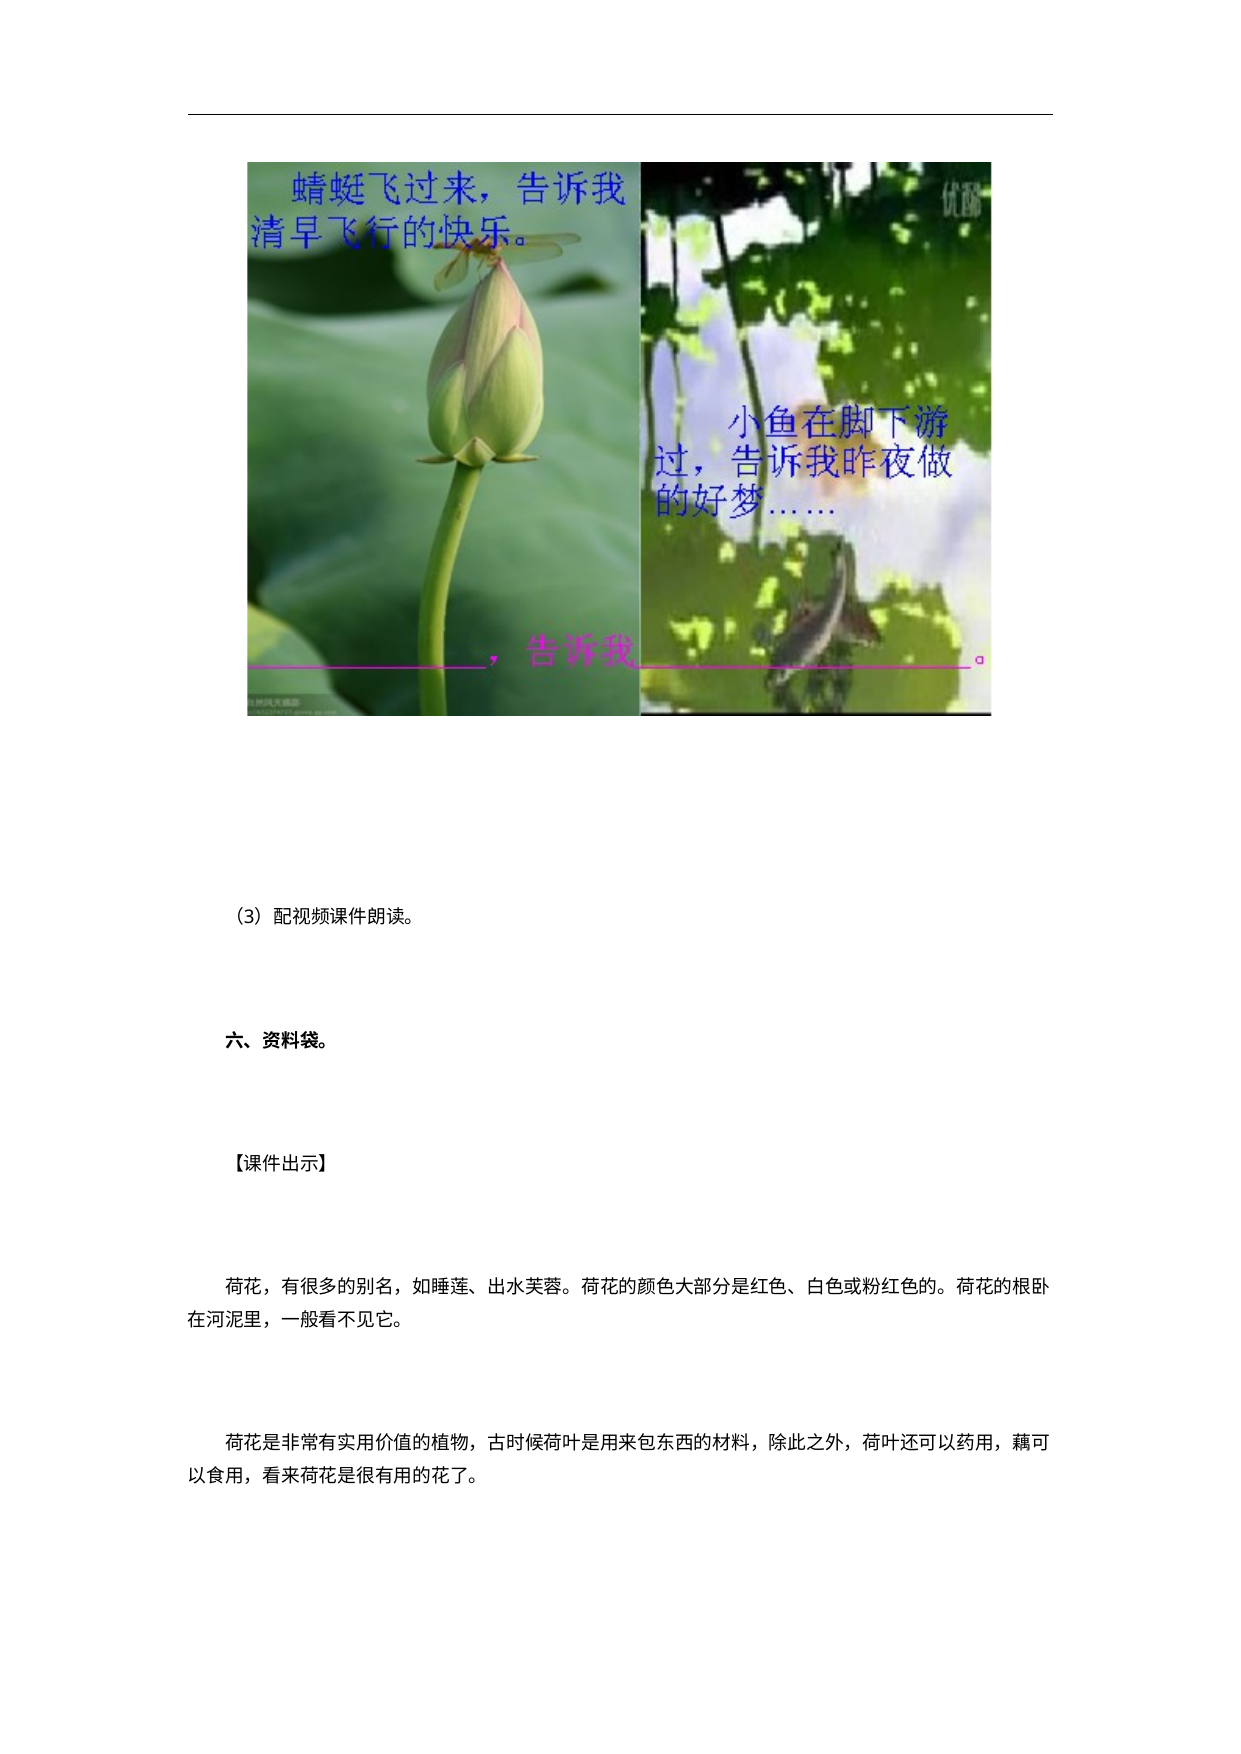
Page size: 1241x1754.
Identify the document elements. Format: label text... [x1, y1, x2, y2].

picture [247, 162, 993, 716]
text （3）配视频课件朗读。 [187, 899, 1053, 932]
text 【课件出示】 [187, 1146, 1053, 1179]
text 荷花是非常有实用价值的植物，古时候荷叶是用来包东西的材料，除此之外，荷叶还可以药用，藕可以食用，看来荷花是很有用的花了。 [187, 1425, 1053, 1490]
text 六、资料袋。 [187, 1023, 1053, 1055]
text 荷花，有很多的别名，如睡莲、出水芙蓉。荷花的颜色大部分是红色、白色或粉红色的。荷花的根卧在河泥里，一般看不见它。 [187, 1269, 1053, 1334]
